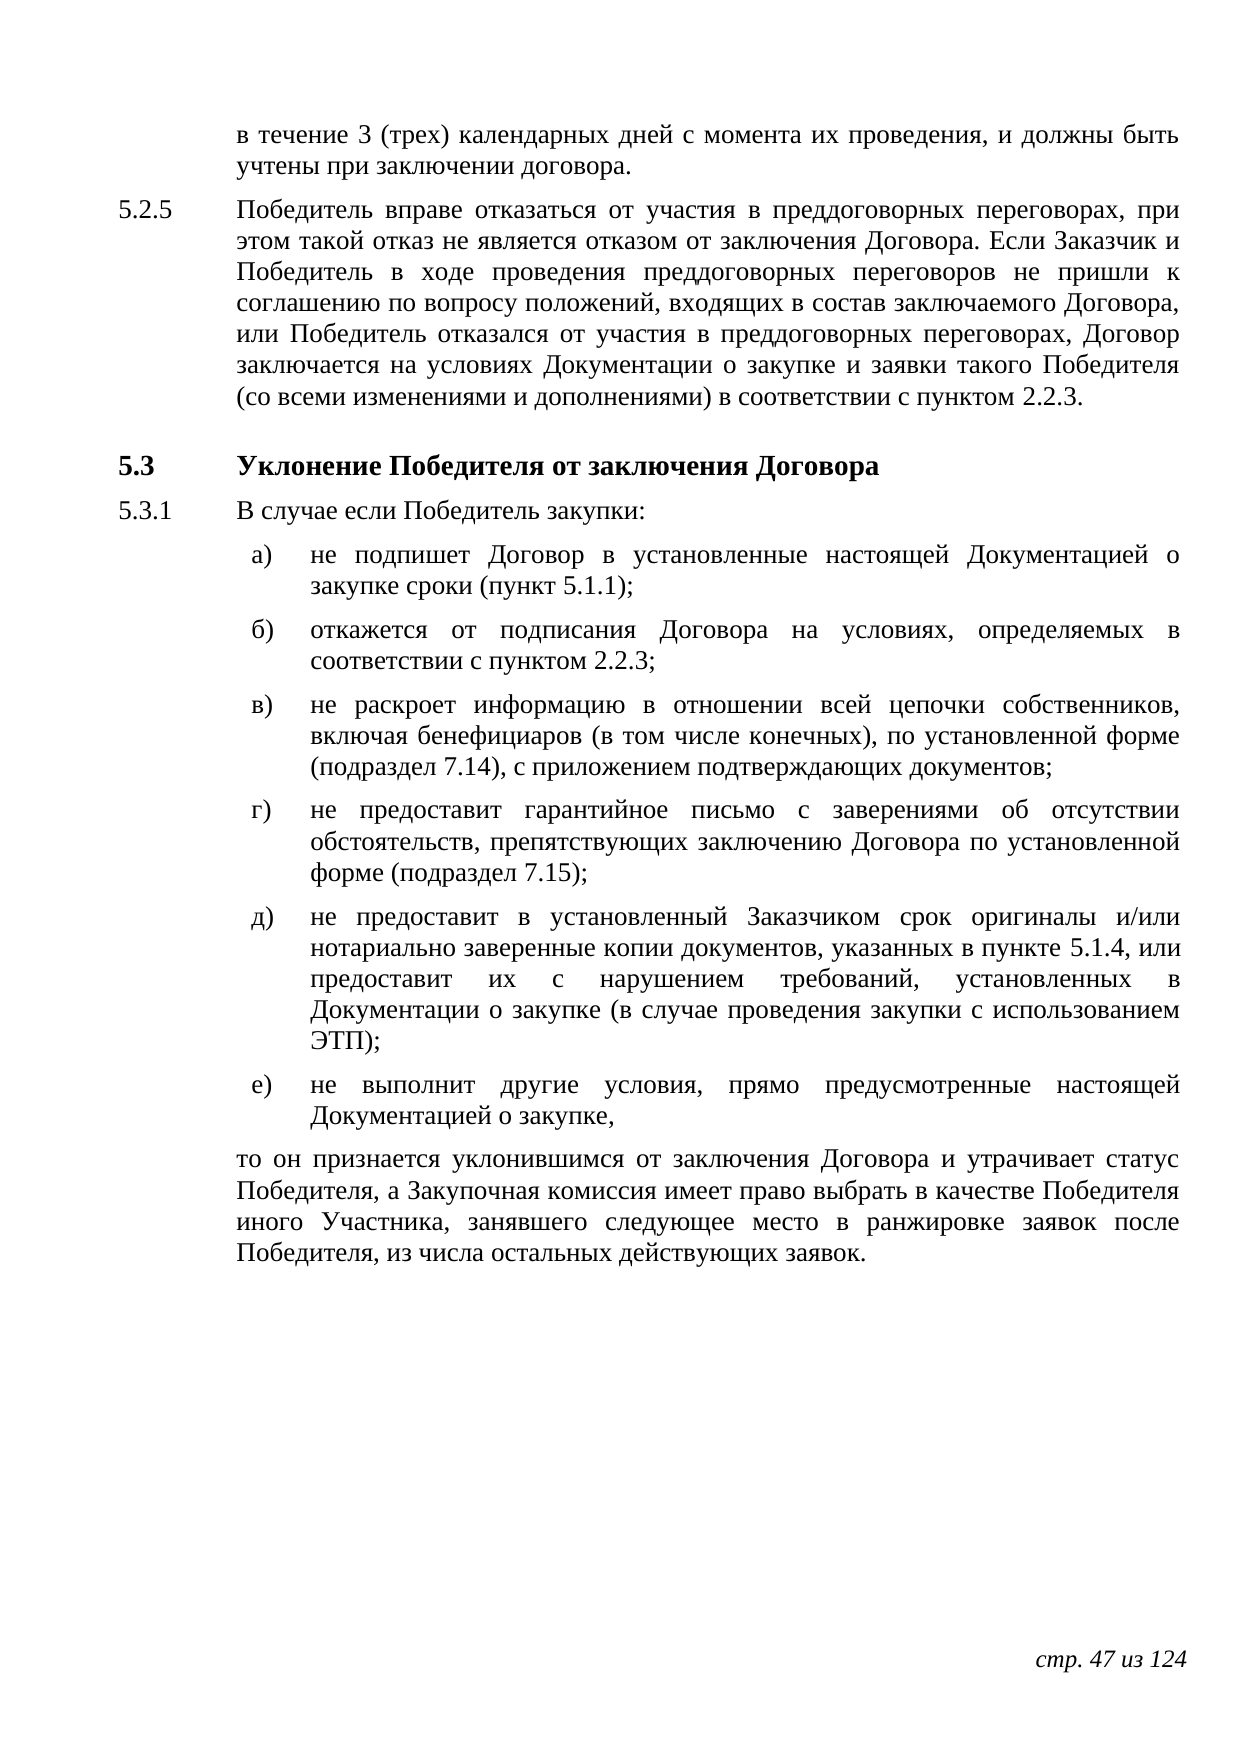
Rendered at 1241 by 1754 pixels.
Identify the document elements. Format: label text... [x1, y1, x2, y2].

subtitle Уклонение Победителя от заключения Договора [118, 448, 1181, 482]
text Победитель вправе отказаться от участия в преддоговорных переговорах, при этом такой отказ не является отказом от заключения Договора. Если Заказчик и Победитель в ходе проведения преддоговорных переговоров не пришли к соглашению по вопросу положений, входящих в состав заключаемого Договора, или Победитель отказался от участия в преддоговорных переговорах, Договор заключается на условиях Документации о закупке и заявки такого Победителя (со всеми изменениями и дополнениями) в соответствии с пунктом 2.2.3. [118, 193, 1181, 411]
text то он признается уклонившимся от заключения Договора и утрачивает статус Победителя, а Закупочная комиссия имеет право выбрать в качестве Победителя иного Участника, занявшего следующее место в ранжировке заявок после Победителя, из числа остальных действующих заявок. [236, 1143, 1181, 1267]
text В случае если Победитель закупки: [118, 494, 1181, 526]
text не раскроет информацию в отношении всей цепочки собственников, включая бенефициаров (в том числе конечных), по установленной форме (подраздел 7.14), с приложением подтверждающих документов; [251, 688, 1181, 781]
text не предоставит гарантийное письмо с заверениями об отсутствии обстоятельств, препятствующих заключению Договора по установленной форме (подраздел 7.15); [251, 794, 1181, 887]
text не подпишет Договор в установленные настоящей Документацией о закупке сроки (пункт 5.1.1); [251, 538, 1181, 600]
text не предоставит в установленный Заказчиком срок оригиналы и/или нотариально заверенные копии документов, указанных в пункте 5.1.4, или предоставит их с нарушением требований, установленных в Документации о закупке (в случае проведения закупки с использованием ЭТП); [251, 899, 1181, 1055]
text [118, 118, 1181, 180]
text откажется от подписания Договора на условиях, определяемых в соответствии с пунктом 2.2.3; [251, 613, 1181, 675]
text не выполнит другие условия, прямо предусмотренные настоящей Документацией о закупке, [251, 1068, 1181, 1130]
